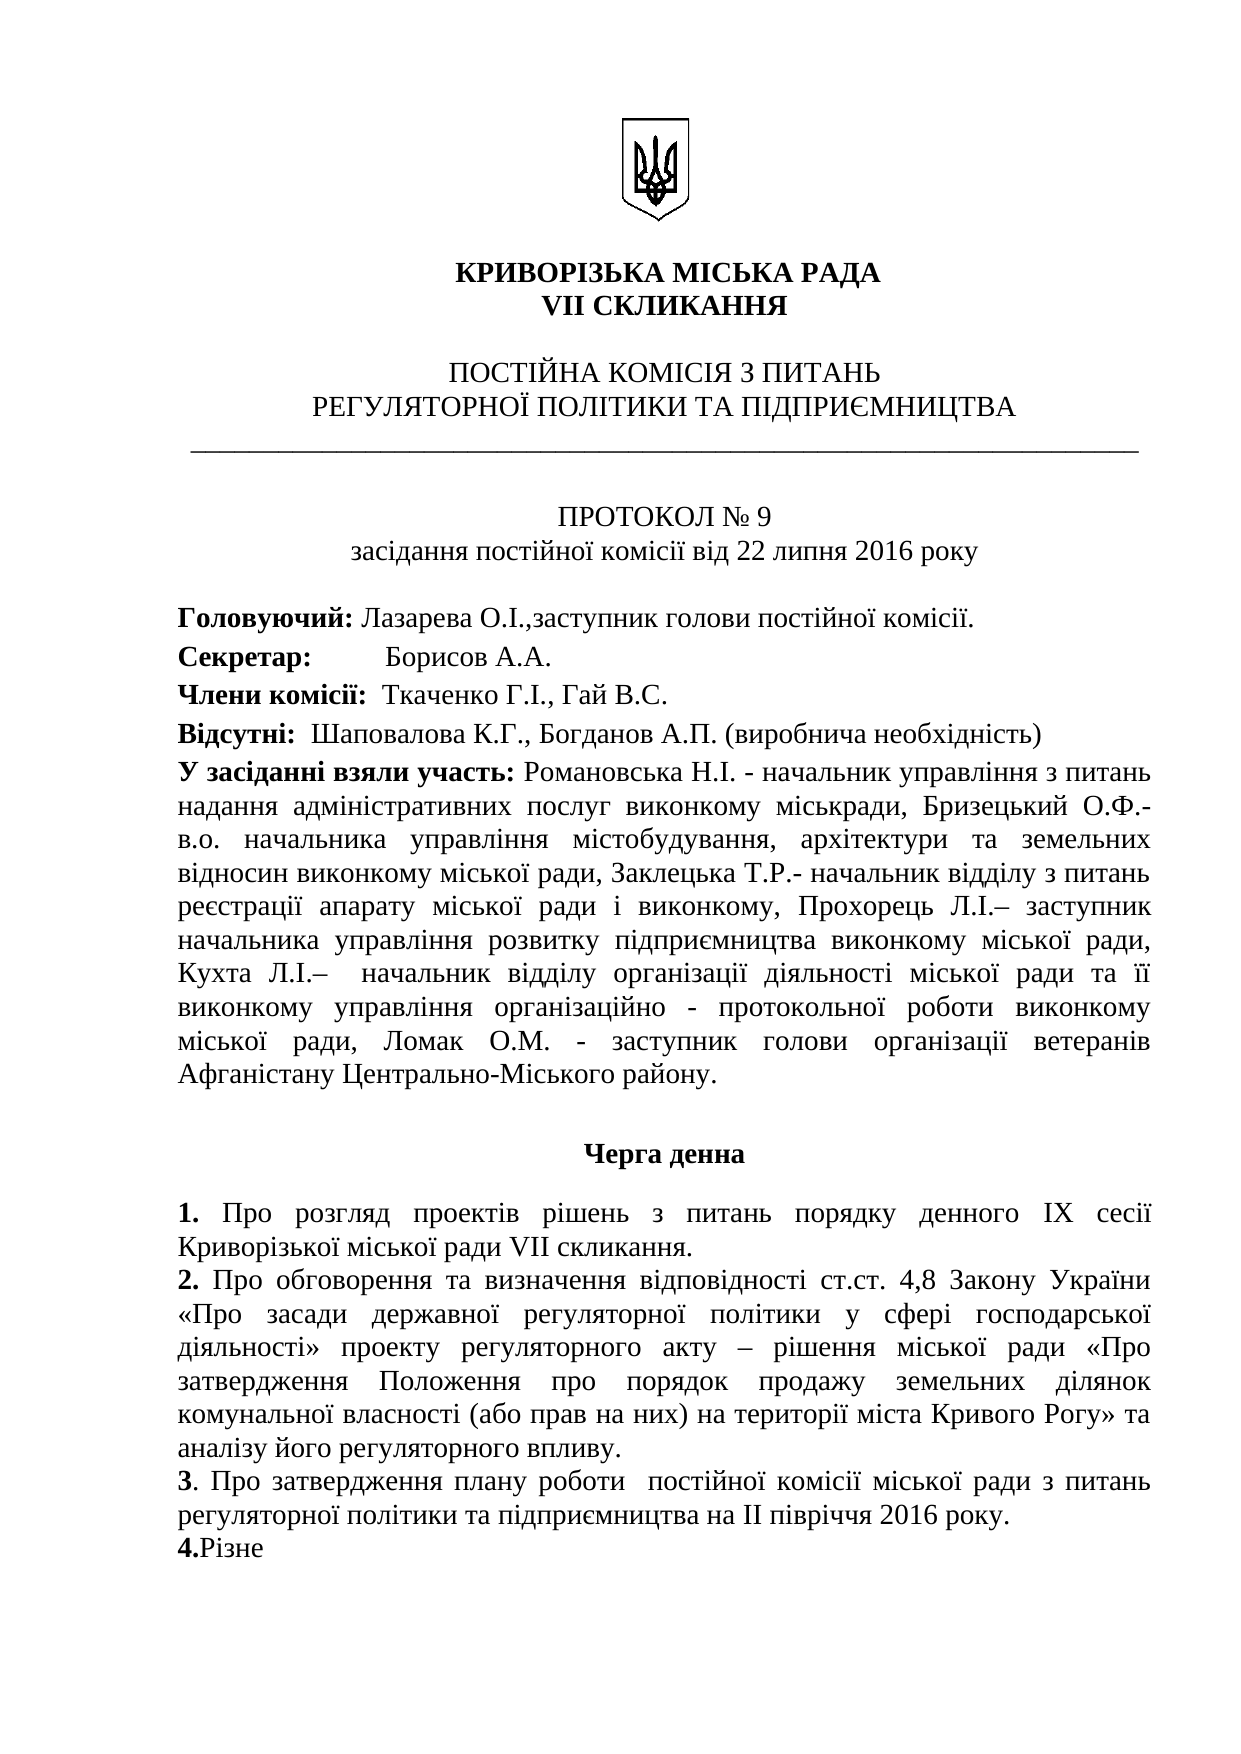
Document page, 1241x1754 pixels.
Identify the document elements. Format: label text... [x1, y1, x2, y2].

text Секретар: Борисов А.А. [177, 639, 1152, 672]
text Відсутні: Шаповалова К.Г., Богданов А.П. (виробнича необхідність) [177, 716, 1152, 749]
picture [622, 118, 690, 222]
text РЕГУЛЯТОРНОЇ ПОЛІТИКИ ТА ПІДПРИЄМНИЦТВА [177, 389, 1152, 422]
text VII СКЛИКАННЯ [177, 288, 1152, 322]
text 2. Про обговорення та визначення відповідності ст.ст. 4,8 Закону України «Про засади державної регуляторної політики у сфері господарської діяльності» проекту регуляторного акту – рішення міської ради «Про затвердження Положення про порядок продажу земельних ділянок комунальної власності (або прав на них) на території міста Кривого Рогу» та аналізу його регуляторного впливу. [177, 1262, 1152, 1463]
text ПРОТОКОЛ № 9 [177, 499, 1152, 533]
text Члени комісії: Ткаченко Г.І., Гай В.С. [177, 677, 1152, 711]
text засідання постійної комісії від 22 липня 2016 року [177, 533, 1152, 567]
text 4.Різне [177, 1531, 1152, 1564]
text ПОСТІЙНА КОМІСІЯ З ПИТАНЬ [177, 355, 1152, 389]
text У засіданні взяли участь: Романовська Н.І. - начальник управління з питань надання адміністративних послуг виконкому міськради, Бризецький О.Ф.- в.о. начальника управління містобудування, архітектури та земельних відносин виконкому міської ради, Заклецька Т.Р.- начальник відділу з питань реєстрації апарату міської ради і виконкому, Прохорець Л.І.– заступник начальника управління розвитку підприємництва виконкому міської ради, Кухта Л.І.– начальник відділу організації діяльності міської ради та її виконкому управління організаційно - протокольної роботи виконкому міської ради, Ломак О.М. - заступник голови організації ветеранів Афганістану Центрально-Міського району. [177, 754, 1152, 1090]
subtitle КРИВОРІЗЬКА МІСЬКА РАДА [177, 255, 1152, 288]
text Черга денна [177, 1136, 1152, 1169]
text Головуючий: Лазарева О.І.,заступник голови постійної комісії. [177, 600, 1152, 634]
text _________________________________________________________________ [177, 422, 1152, 456]
text 3. Про затвердження плану роботи постійної комісії міської ради з питань регуляторної політики та підприємництва на II півріччя 2016 року. [177, 1463, 1152, 1531]
text 1. Про розгляд проектів рішень з питань порядку денного IX сесії Криворізької міської ради VII скликання. [177, 1195, 1152, 1262]
